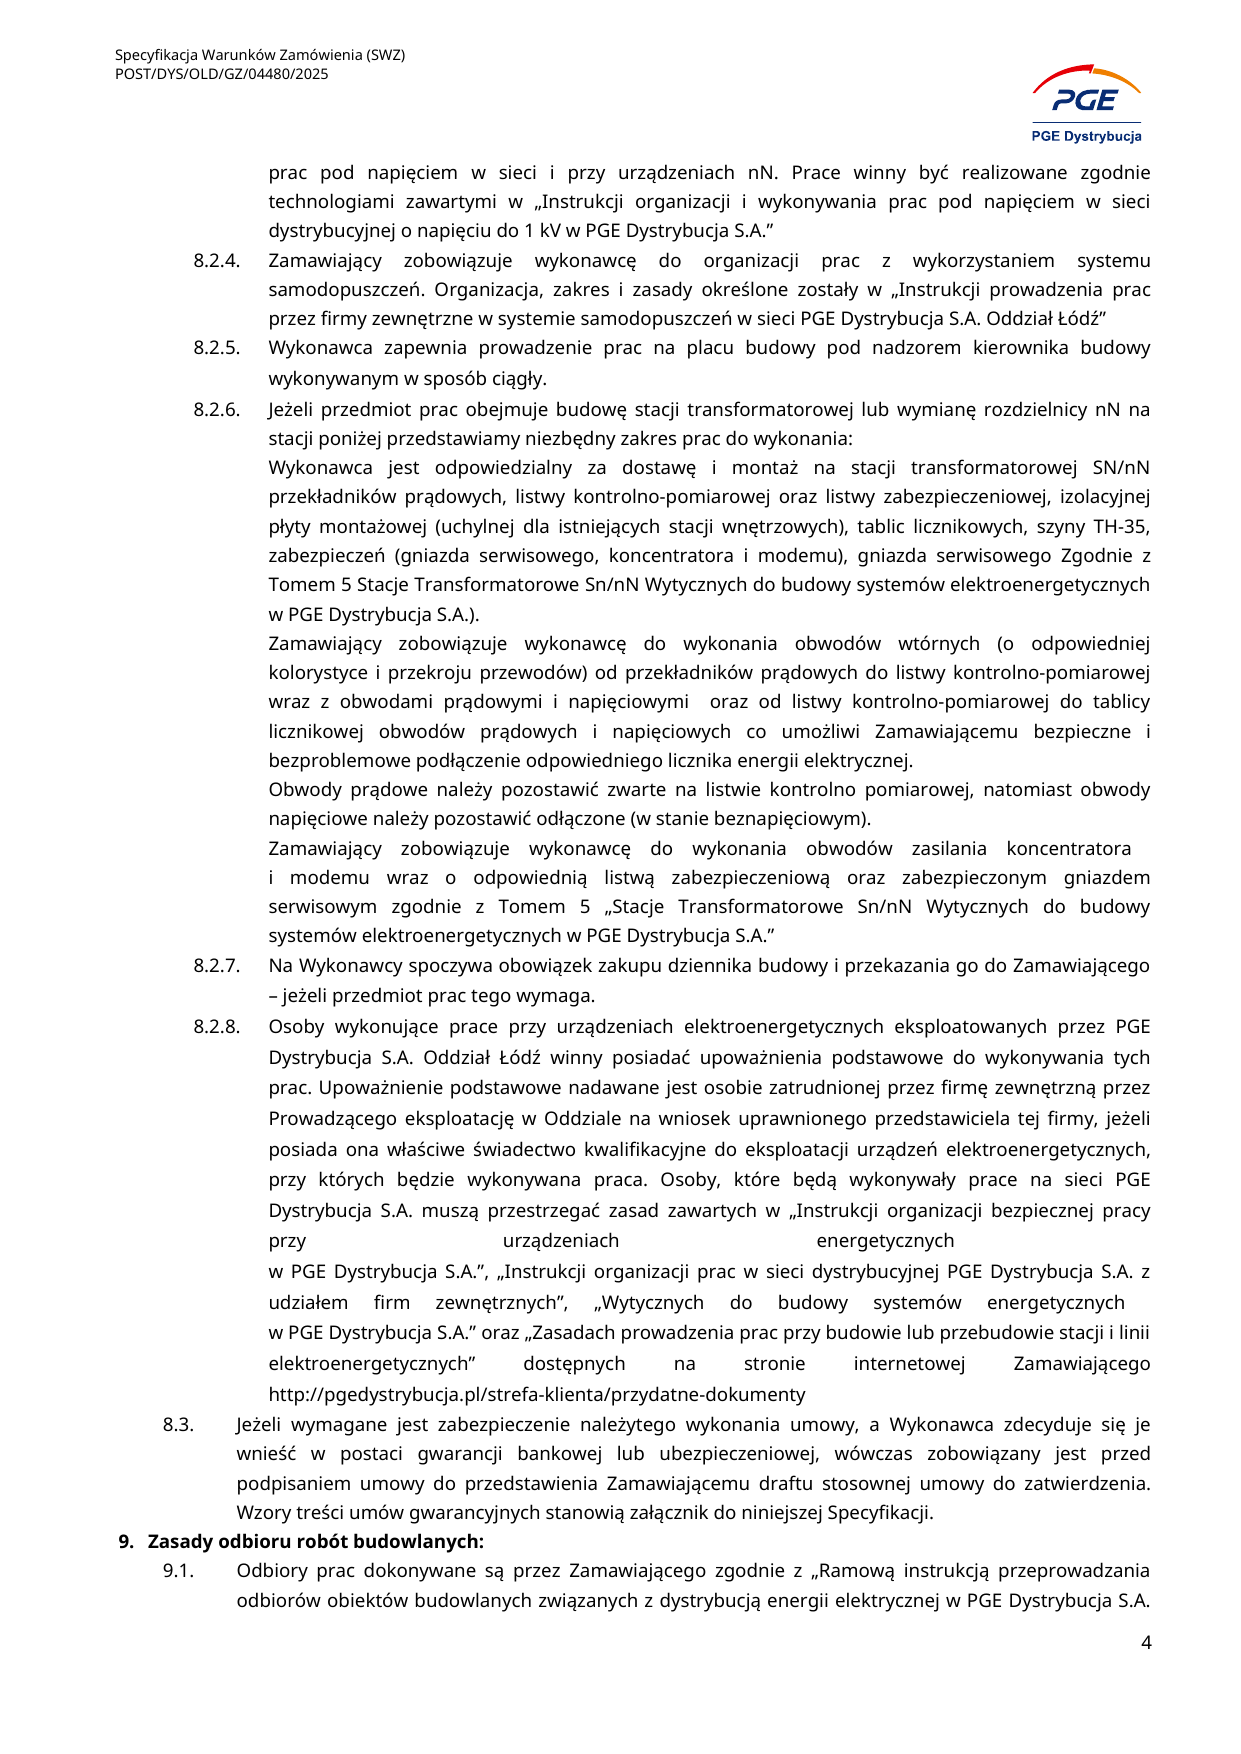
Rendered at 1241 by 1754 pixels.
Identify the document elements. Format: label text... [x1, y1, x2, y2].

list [193, 159, 1152, 243]
list Zamawiający zobowiązuje wykonawcę do wykonania obwodów zasilania koncentratora i modemu wraz o odpowiednią listwą zabezpieczeniową oraz zabezpieczonym gniazdem serwisowym zgodnie z Tomem 5 „Stacje Transformatorowe Sn/nN Wytycznych do budowy systemów elektroenergetycznych w PGE Dystrybucja S.A.” [268, 835, 1152, 948]
list Jeżeli przedmiot prac obejmuje budowę stacji transformatorowej lub wymianę rozdzielnicy nN na stacji poniżej przedstawiamy niezbędny zakres prac do wykonania: [193, 396, 1152, 451]
list Zamawiający zobowiązuje wykonawcę do wykonania obwodów wtórnych (o odpowiedniej kolorystyce i przekroju przewodów) od przekładników prądowych do listwy kontrolno-pomiarowej wraz z obwodami prądowymi i napięciowymi oraz od listwy kontrolno-pomiarowej do tablicy licznikowej obwodów prądowych i napięciowych co umożliwi Zamawiającemu bezpieczne i bezproblemowe podłączenie odpowiedniego licznika energii elektrycznej. [268, 630, 1152, 773]
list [163, 1558, 1152, 1613]
list Wykonawca jest odpowiedzialny za dostawę i montaż na stacji transformatorowej SN/nN przekładników prądowych, listwy kontrolno-pomiarowej oraz listwy zabezpieczeniowej, izolacyjnej płyty montażowej (uchylnej dla istniejących stacji wnętrzowych), tablic licznikowych, szyny TH-35, zabezpieczeń (gniazda serwisowego, koncentratora i modemu), gniazda serwisowego Zgodnie z Tomem 5 Stacje Transformatorowe Sn/nN Wytycznych do budowy systemów elektroenergetycznych w PGE Dystrybucja S.A.). [268, 454, 1152, 626]
list Obwody prądowe należy pozostawić zwarte na listwie kontrolno pomiarowej, natomiast obwody napięciowe należy pozostawić odłączone (w stanie beznapięciowym). [268, 776, 1152, 831]
list Na Wykonawcy spoczywa obowiązek zakupu dziennika budowy i przekazania go do Zamawiającego – jeżeli przedmiot prac tego wymaga. [193, 952, 1152, 1008]
list Zamawiający zobowiązuje wykonawcę do organizacji prac z wykorzystaniem systemu samodopuszczeń. Organizacja, zakres i zasady określone zostały w „Instrukcji prowadzenia prac przez firmy zewnętrzne w systemie samodopuszczeń w sieci PGE Dystrybucja S.A. Oddział Łódź” [193, 247, 1152, 331]
list Jeżeli wymagane jest zabezpieczenie należytego wykonania umowy, a Wykonawca zdecyduje się je wnieść w postaci gwarancji bankowej lub ubezpieczeniowej, wówczas zobowiązany jest przed podpisaniem umowy do przedstawienia Zamawiającemu draftu stosownej umowy do zatwierdzenia. Wzory treści umów gwarancyjnych stanowią załącznik do niniejszej Specyfikacji. [163, 1411, 1152, 1525]
list Wykonawca zapewnia prowadzenie prac na placu budowy pod nadzorem kierownika budowy wykonywanym w sposób ciągły. [193, 335, 1152, 391]
list Zasady odbioru robót budowlanych: [118, 1528, 1152, 1554]
list Osoby wykonujące prace przy urządzeniach elektroenergetycznych eksploatowanych przez PGE Dystrybucja S.A. Oddział Łódź winny posiadać upoważnienia podstawowe do wykonywania tych prac. Upoważnienie podstawowe nadawane jest osobie zatrudnionej przez firmę zewnętrzną przez Prowadzącego eksploatację w Oddziale na wniosek uprawnionego przedstawiciela tej firmy, jeżeli posiada ona właściwe świadectwo kwalifikacyjne do eksploatacji urządzeń elektroenergetycznych, przy których będzie wykonywana praca. Osoby, które będą wykonywały prace na sieci PGE Dystrybucja S.A. muszą przestrzegać zasad zawartych w „Instrukcji organizacji bezpiecznej pracy przy urządzeniach energetycznych w PGE Dystrybucja S.A.”, „Instrukcji organizacji prac w sieci dystrybucyjnej PGE Dystrybucja S.A. z udziałem firm zewnętrznych”, „Wytycznych do budowy systemów energetycznych w PGE Dystrybucja S.A.” oraz „Zasadach prowadzenia prac przy budowie lub przebudowie stacji i linii elektroenergetycznych” dostępnych na stronie internetowej Zamawiającego http://pgedystrybucja.pl/strefa-klienta/przydatne-dokumenty [193, 1013, 1152, 1406]
